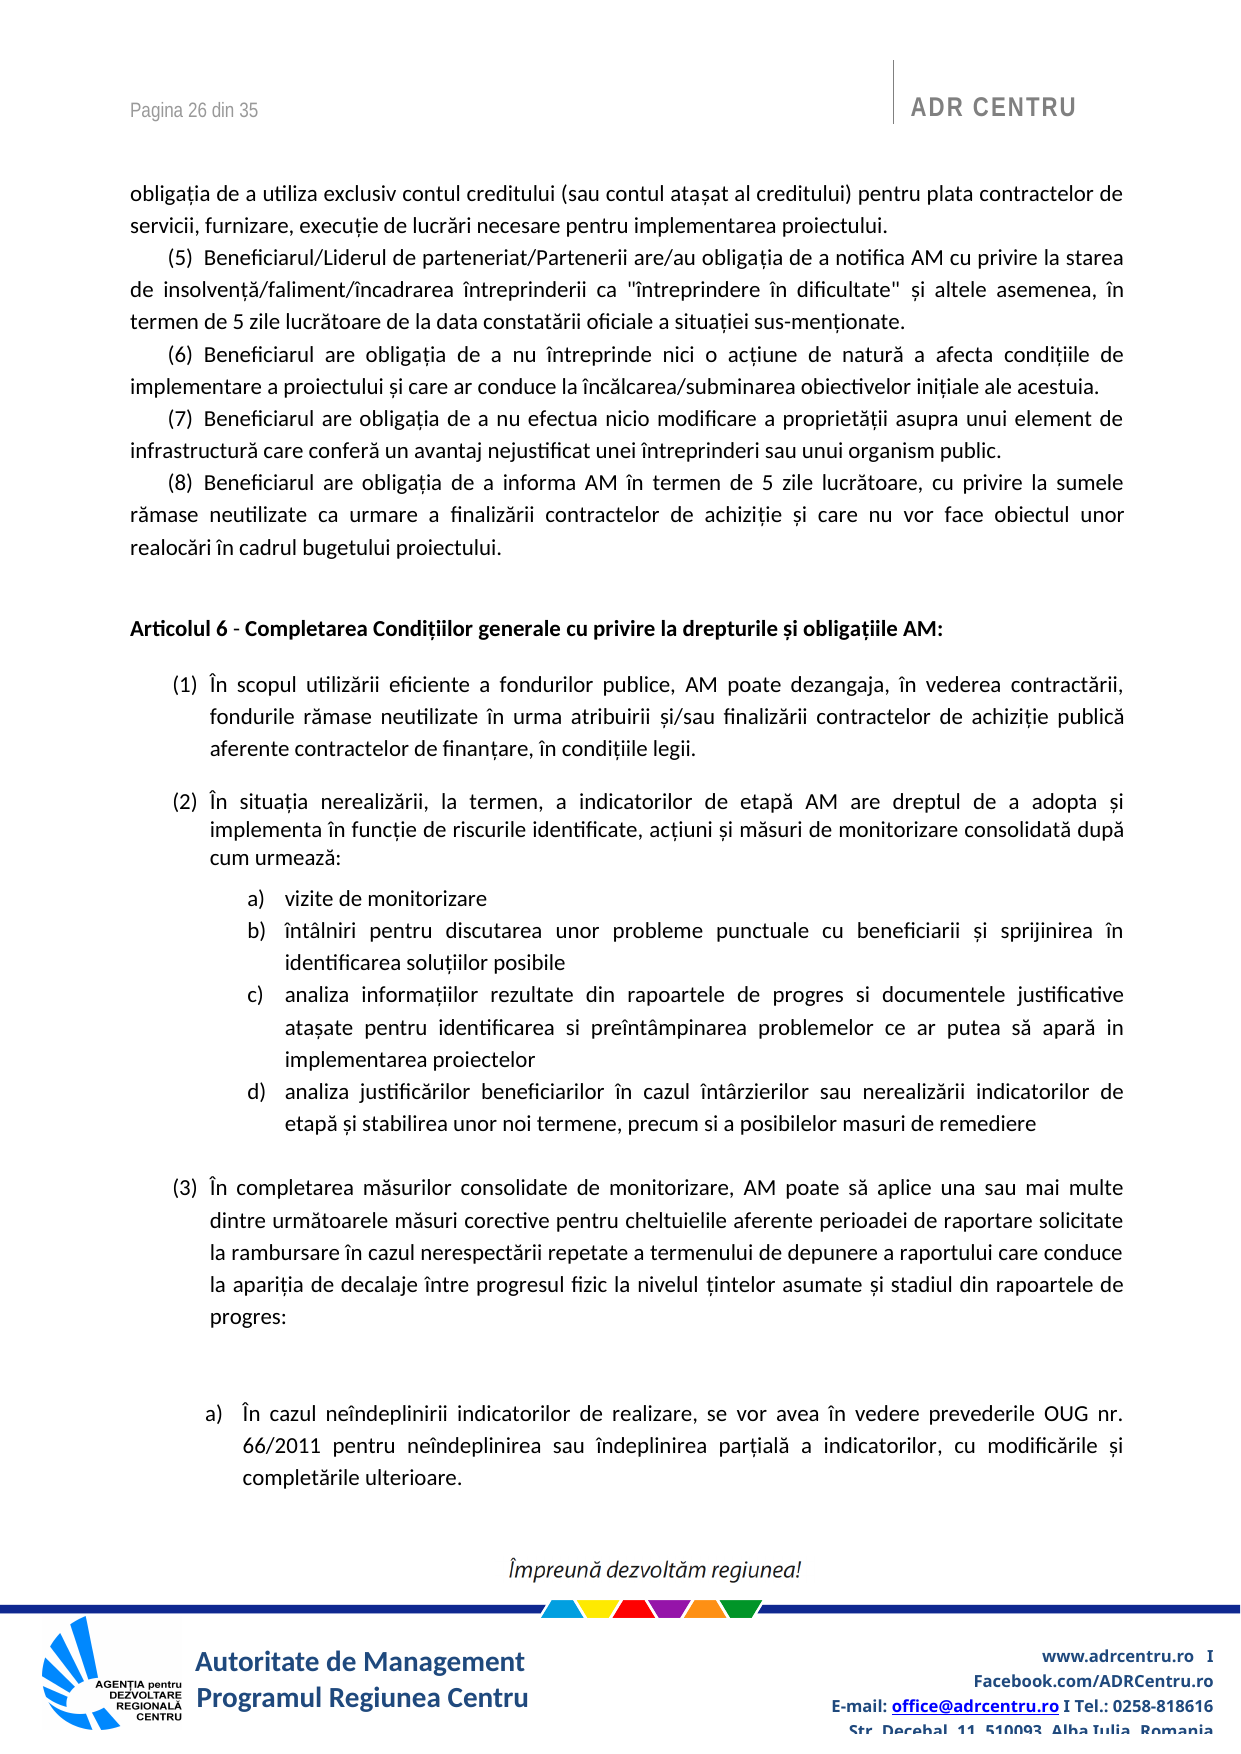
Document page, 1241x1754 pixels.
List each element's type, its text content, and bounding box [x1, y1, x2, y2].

list vizite de monitorizare [247, 884, 1125, 912]
picture [0, 1600, 550, 1730]
list Beneficiarul are obligația de a nu efectua nicio modificare a proprietății asupra unui element de infrastructură care conferă un avantaj nejustificat unei întreprinderi sau unui organism public. [130, 404, 1125, 464]
list analiza informațiilor rezultate din rapoartele de progres si documentele justificative atașate pentru identificarea si preîntâmpinarea problemelor ce ar putea să apară in implementarea proiectelor [247, 980, 1125, 1073]
list În scopul utilizării eficiente a fondurilor publice, AM poate dezangaja, în vederea contractării, fondurile rămase neutilizate în urma atribuirii şi/sau finalizării contractelor de achiziţie publică aferente contractelor de finanţare, în condiţiile legii. [172, 670, 1125, 762]
list analiza justificărilor beneficiarilor în cazul întârzierilor sau nerealizării indicatorilor de etapă și stabilirea unor noi termene, precum si a posibilelor masuri de remediere [247, 1077, 1125, 1137]
picture [495, 1556, 814, 1583]
list În situaţia nerealizării, la termen, a indicatorilor de etapă AM are dreptul de a adopta și implementa în funcţie de riscurile identificate, acţiuni şi măsuri de monitorizare consolidată după cum urmează: [172, 787, 1125, 871]
list În cazul neîndeplinirii indicatorilor de realizare, se vor avea în vedere prevederile OUG nr. 66/2011 pentru neîndeplinirea sau îndeplinirea parțială a indicatorilor, cu modificările și completările ulterioare. [205, 1399, 1125, 1491]
list Beneficiarul/Liderul de parteneriat/Partenerii are/au obligaţia de a notifica AM cu privire la starea de insolvenţă/faliment/încadrarea întreprinderii ca "întreprindere în dificultate" şi altele asemenea, în termen de 5 zile lucrătoare de la data constatării oficiale a situației sus-menționate. [130, 243, 1125, 336]
list întâlniri pentru discutarea unor probleme punctuale cu beneficiarii și sprijinirea în identificarea soluțiilor posibile [247, 916, 1125, 976]
list Beneficiarul are obligaţia de a nu întreprinde nici o acţiune de natură a afecta condițiile de implementare a proiectului și care ar conduce la încălcarea/subminarea obiectivelor inițiale ale acestuia. [130, 340, 1125, 400]
picture [574, 1600, 1241, 1618]
list Beneficiarul are obligația de a informa AM în termen de 5 zile lucrătoare, cu privire la sumele rămase neutilizate ca urmare a finalizării contractelor de achiziţie şi care nu vor face obiectul unor realocări în cadrul bugetului proiectului. [130, 468, 1125, 561]
list În completarea măsurilor consolidate de monitorizare, AM poate să aplice una sau mai multe dintre următoarele măsuri corective pentru cheltuielile aferente perioadei de raportare solicitate la rambursare în cazul nerespectării repetate a termenului de depunere a raportului care conduce la apariţia de decalaje între progresul fizic la nivelul ţintelor asumate şi stadiul din rapoartele de progres: [172, 1173, 1125, 1330]
text Articolul 6 - Completarea Condițiilor generale cu privire la drepturile și obligațiile AM: [130, 614, 1125, 642]
